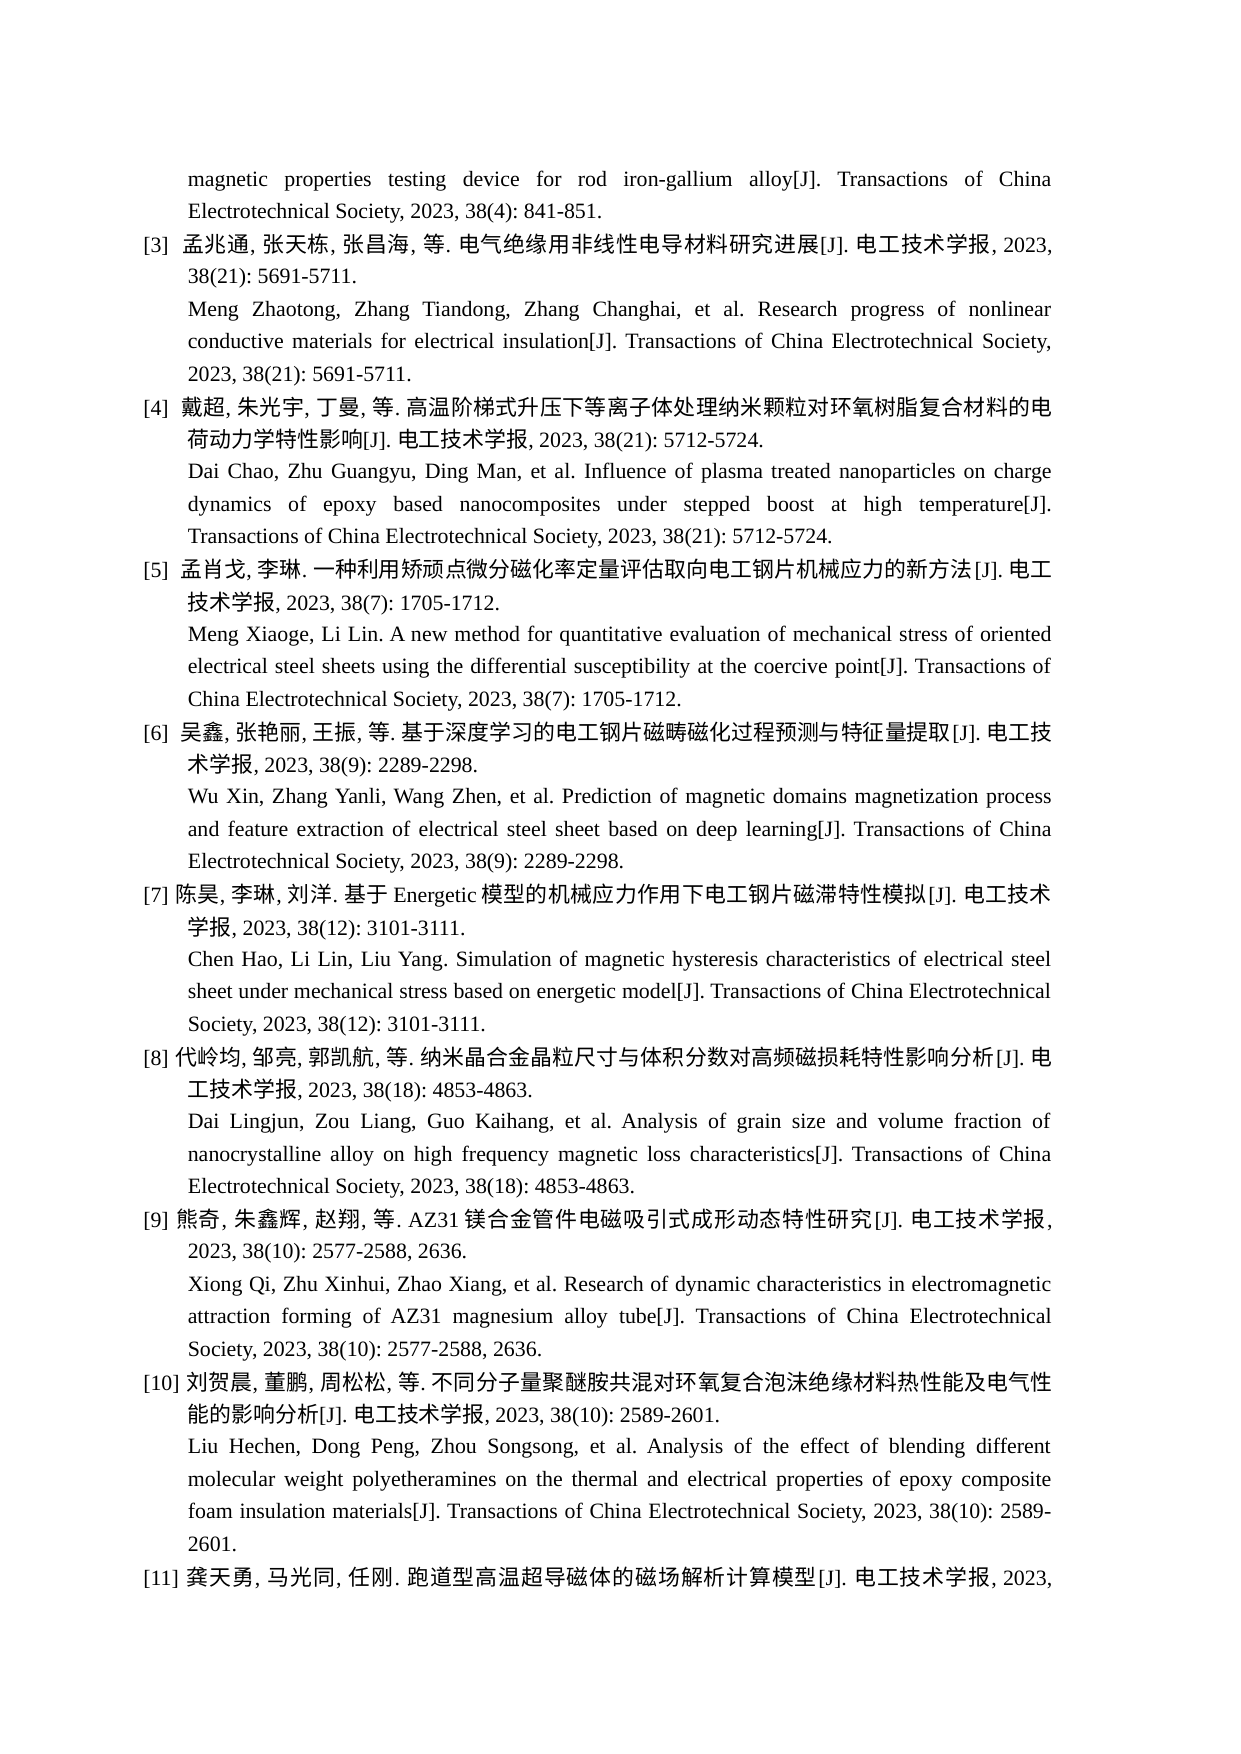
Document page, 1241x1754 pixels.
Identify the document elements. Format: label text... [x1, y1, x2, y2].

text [143, 162, 1053, 227]
text [10] 刘贺晨, 董鹏, 周松松, 等. 不同分子量聚醚胺共混对环氧复合泡沫绝缘材料热性能及电气性能的影响分析[J]. 电工技术学报, 2023, 38(10): 2589-2601. Liu Hechen, Dong Peng, Zhou Songsong, et al. Analysis of the effect of blending different molecular weight polyetheramines on the thermal and electrical properties of epoxy composite foam insulation materials[J]. Transactions of China Electrotechnical Society, 2023, 38(10): 2589-2601. [143, 1364, 1053, 1559]
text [143, 1559, 1053, 1592]
text [6] 吴鑫, 张艳丽, 王振, 等. 基于深度学习的电工钢片磁畴磁化过程预测与特征量提取[J]. 电工技术学报, 2023, 38(9): 2289-2298. Wu Xin, Zhang Yanli, Wang Zhen, et al. Prediction of magnetic domains magnetization process and feature extraction of electrical steel sheet based on deep learning[J]. Transactions of China Electrotechnical Society, 2023, 38(9): 2289-2298. [143, 714, 1053, 877]
text [3] 孟兆通, 张天栋, 张昌海, 等. 电气绝缘用非线性电导材料研究进展[J]. 电工技术学报, 2023, 38(21): 5691-5711. Meng Zhaotong, Zhang Tiandong, Zhang Changhai, et al. Research progress of nonlinear conductive materials for electrical insulation[J]. Transactions of China Electrotechnical Society, 2023, 38(21): 5691-5711. [143, 227, 1053, 389]
text [9] 熊奇, 朱鑫辉, 赵翔, 等. AZ31镁合金管件电磁吸引式成形动态特性研究[J]. 电工技术学报, 2023, 38(10): 2577-2588, 2636. Xiong Qi, Zhu Xinhui, Zhao Xiang, et al. Research of dynamic characteristics in electromagnetic attraction forming of AZ31 magnesium alloy tube[J]. Transactions of China Electrotechnical Society, 2023, 38(10): 2577-2588, 2636. [143, 1202, 1053, 1364]
text [7] 陈昊, 李琳, 刘洋. 基于Energetic模型的机械应力作用下电工钢片磁滞特性模拟[J]. 电工技术学报, 2023, 38(12): 3101-3111. Chen Hao, Li Lin, Liu Yang. Simulation of magnetic hysteresis characteristics of electrical steel sheet under mechanical stress based on energetic model[J]. Transactions of China Electrotechnical Society, 2023, 38(12): 3101-3111. [143, 877, 1053, 1039]
text [4] 戴超, 朱光宇, 丁曼, 等. 高温阶梯式升压下等离子体处理纳米颗粒对环氧树脂复合材料的电荷动力学特性影响[J]. 电工技术学报, 2023, 38(21): 5712-5724. Dai Chao, Zhu Guangyu, Ding Man, et al. Influence of plasma treated nanoparticles on charge dynamics of epoxy based nanocomposites under stepped boost at high temperature[J]. Transactions of China Electrotechnical Society, 2023, 38(21): 5712-5724. [143, 389, 1053, 552]
text [8] 代岭均, 邹亮, 郭凯航, 等. 纳米晶合金晶粒尺寸与体积分数对高频磁损耗特性影响分析[J]. 电工技术学报, 2023, 38(18): 4853-4863. Dai Lingjun, Zou Liang, Guo Kaihang, et al. Analysis of grain size and volume fraction of nanocrystalline alloy on high frequency magnetic loss characteristics[J]. Transactions of China Electrotechnical Society, 2023, 38(18): 4853-4863. [143, 1039, 1053, 1202]
text [5] 孟肖戈, 李琳. 一种利用矫顽点微分磁化率定量评估取向电工钢片机械应力的新方法[J]. 电工技术学报, 2023, 38(7): 1705-1712. Meng Xiaoge, Li Lin. A new method for quantitative evaluation of mechanical stress of oriented electrical steel sheets using the differential susceptibility at the coercive point[J]. Transactions of China Electrotechnical Society, 2023, 38(7): 1705-1712. [143, 552, 1053, 714]
